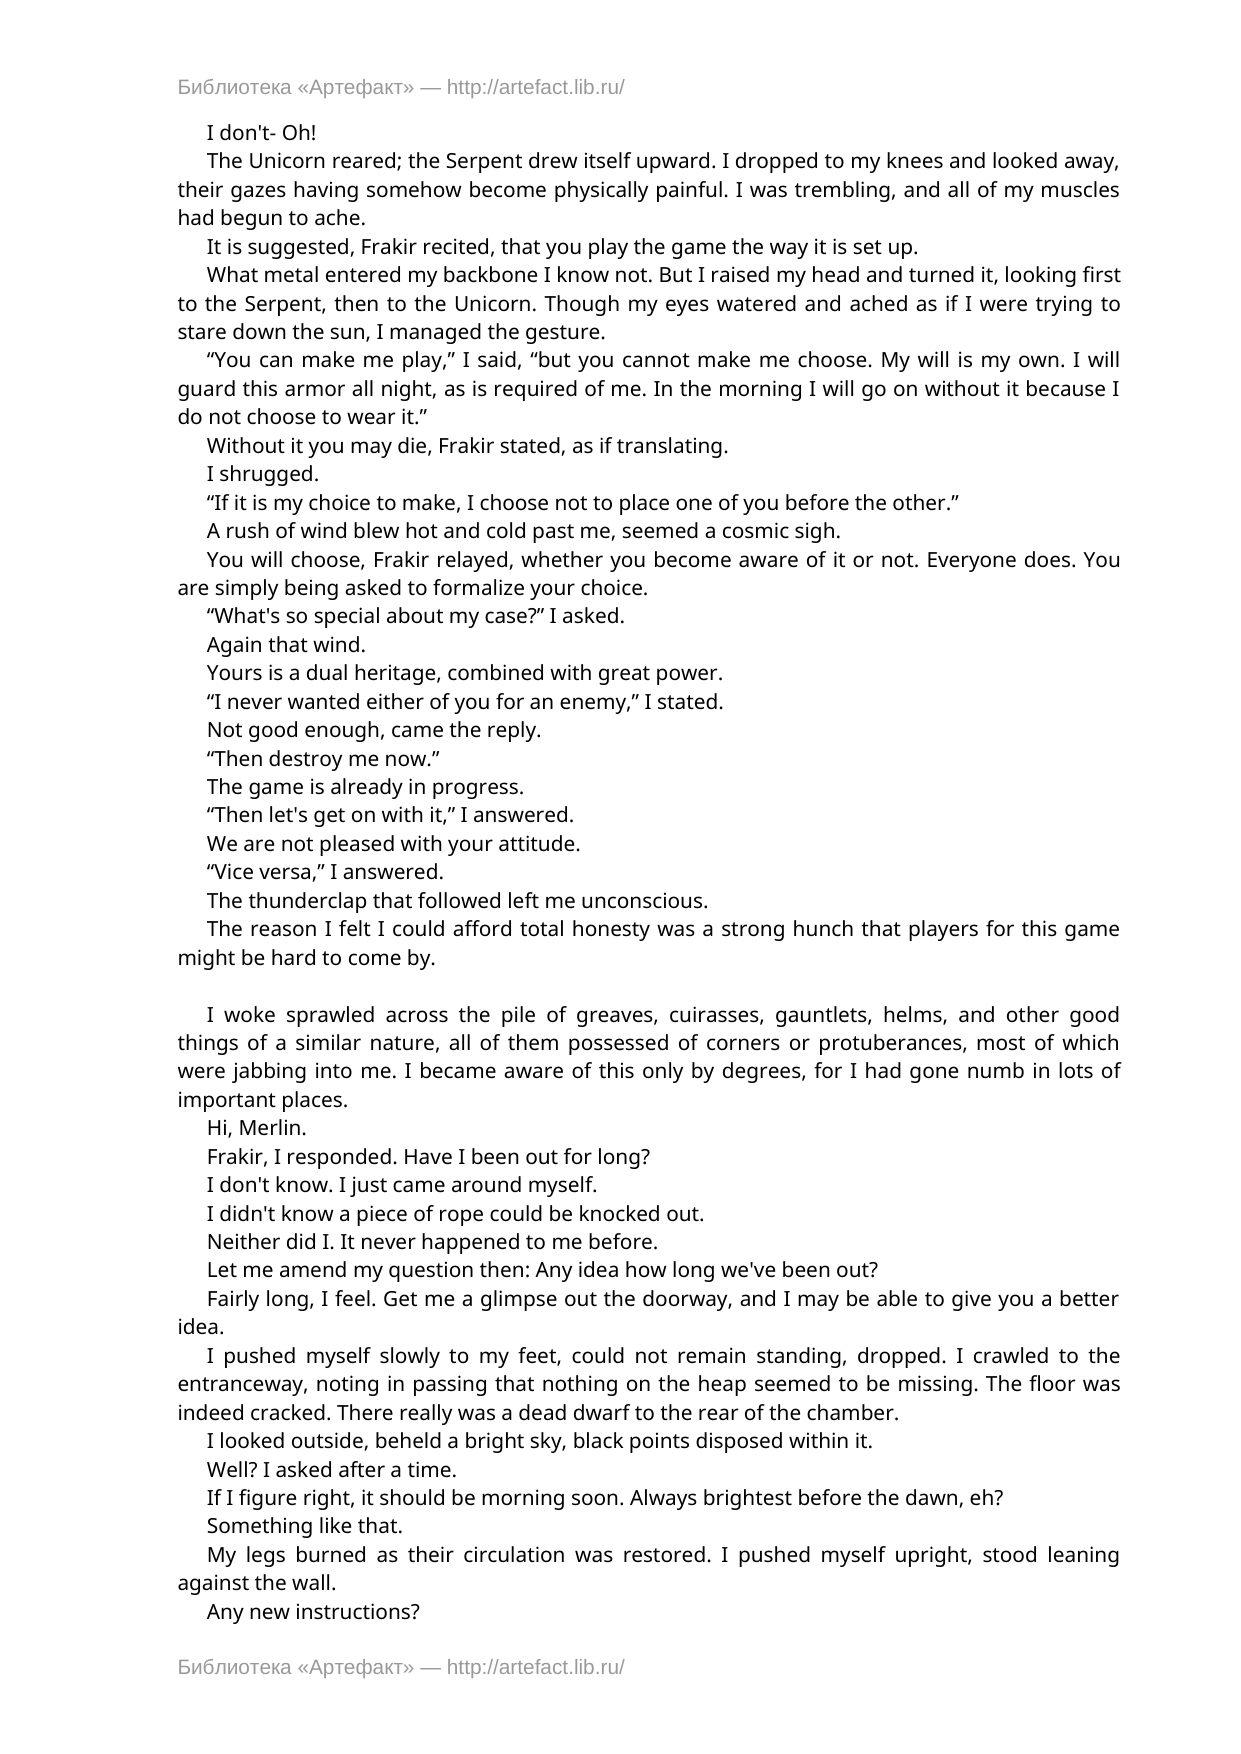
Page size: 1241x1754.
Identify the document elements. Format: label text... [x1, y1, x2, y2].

text Hi, Merlin. [177, 1113, 1122, 1142]
text Not good enough, came the reply. [177, 715, 1122, 744]
text “If it is my choice to make, I choose not to place one of you before the other.” [177, 488, 1122, 516]
text Any new instructions? [177, 1597, 1122, 1625]
text It is suggested, Frakir recited, that you play the game the way it is set up. [177, 232, 1122, 260]
text The thunderclap that followed left me unconscious. [177, 886, 1122, 914]
text I don't- Oh! [177, 118, 1122, 147]
text You will choose, Frakir relayed, whether you become aware of it or not. Everyone does. You are simply being asked to formalize your choice. [177, 545, 1122, 602]
text I didn't know a piece of rope could be knocked out. [177, 1199, 1122, 1227]
text “What's so special about my case?” I asked. [177, 602, 1122, 630]
text We are not pleased with your attitude. [177, 829, 1122, 857]
text “Then let's get on with it,” I answered. [177, 801, 1122, 829]
text “You can make me play,” I said, “but you cannot make me choose. My will is my own. I will guard this armor all night, as is required of me. In the morning I will go on without it because I do not choose to wear it.” [177, 346, 1122, 431]
text If I figure right, it should be morning soon. Always brightest before the dawn, eh? [177, 1483, 1122, 1512]
text I shrugged. [177, 459, 1122, 488]
text I looked outside, beheld a bright sky, black points disposed within it. [177, 1426, 1122, 1455]
text Well? I asked after a time. [177, 1455, 1122, 1483]
text What metal entered my backbone I know not. But I raised my head and turned it, looking first to the Serpent, then to the Unicorn. Though my eyes watered and ached as if I were trying to stare down the sun, I managed the gesture. [177, 260, 1122, 346]
text Again that wind. [177, 630, 1122, 658]
text “Then destroy me now.” [177, 744, 1122, 772]
text Frakir, I responded. Have I been out for long? [177, 1142, 1122, 1170]
text The Unicorn reared; the Serpent drew itself upward. I dropped to my knees and looked away, their gazes having somehow become physically painful. I was trembling, and all of my muscles had begun to ache. [177, 147, 1122, 232]
text A rush of wind blew hot and cold past me, seemed a cosmic sigh. [177, 516, 1122, 545]
text The game is already in progress. [177, 772, 1122, 801]
text I woke sprawled across the pile of greaves, cuirasses, gauntlets, helms, and other good things of a similar nature, all of them possessed of corners or protuberances, most of which were jabbing into me. I became aware of this only by degrees, for I had gone numb in lots of important places. [177, 1000, 1122, 1113]
text The reason I felt I could afford total honesty was a strong hunch that players for this game might be hard to come by. [177, 914, 1122, 971]
text Let me amend my question then: Any idea how long we've been out? [177, 1256, 1122, 1284]
text Fairly long, I feel. Get me a glimpse out the doorway, and I may be able to give you a better idea. [177, 1284, 1122, 1341]
text Neither did I. It never happened to me before. [177, 1227, 1122, 1256]
text Without it you may die, Frakir stated, as if translating. [177, 431, 1122, 459]
text I don't know. I just came around myself. [177, 1170, 1122, 1199]
text Yours is a dual heritage, combined with great power. [177, 658, 1122, 687]
text “I never wanted either of you for an enemy,” I stated. [177, 687, 1122, 715]
text Something like that. [177, 1512, 1122, 1540]
text My legs burned as their circulation was restored. I pushed myself upright, stood leaning against the wall. [177, 1540, 1122, 1597]
text I pushed myself slowly to my feet, could not remain standing, dropped. I crawled to the entranceway, noting in passing that nothing on the heap seemed to be missing. The floor was indeed cracked. There really was a dead dwarf to the rear of the chamber. [177, 1341, 1122, 1426]
text “Vice versa,” I answered. [177, 857, 1122, 886]
